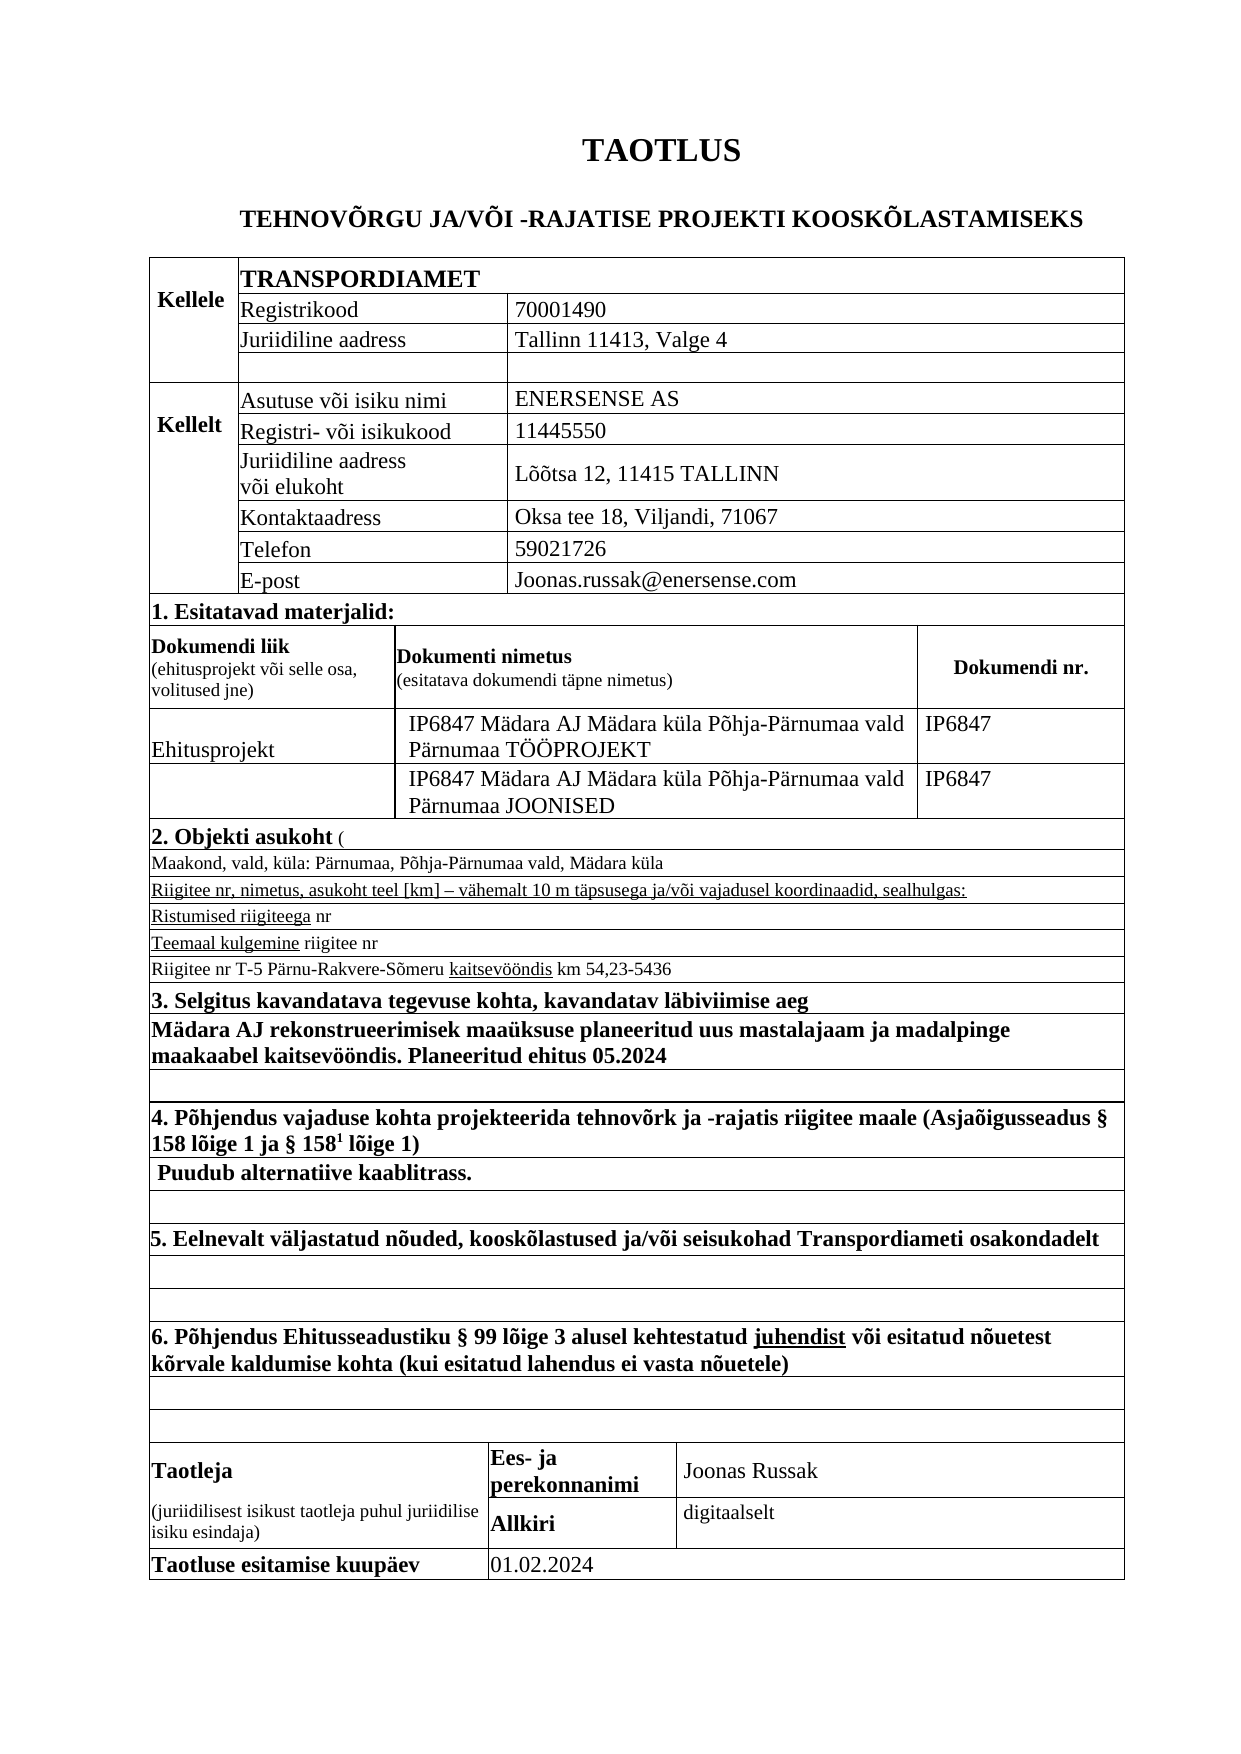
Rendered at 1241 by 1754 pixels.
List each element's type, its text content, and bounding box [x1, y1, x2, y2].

table_cell E-post [239, 563, 507, 593]
table_cell IP6847 Mädara AJ Mädara küla Põhja-Pärnumaa vald Pärnumaa TÖÖPROJEKT [396, 709, 917, 763]
table_cell Mädara AJ rekonstrueerimisek maaüksuse planeeritud uus mastalajaam ja madalpinge maakaabel kaitsevööndis. Planeeritud ehitus 05.2024 [150, 1014, 1124, 1069]
table_cell 5. Eelnevalt väljastatud nõuded, kooskõlastused ja/või seisukohad Transpordiameti osakondadelt [150, 1224, 1124, 1255]
table_cell IP6847 [918, 709, 1124, 763]
table_header TRANSPORDIAMET [239, 258, 1124, 293]
table_cell [150, 1377, 1124, 1409]
table_cell Ees- ja perekonnanimi [489, 1443, 676, 1497]
table_cell Teemaal kulgemine riigitee nr [150, 930, 1124, 956]
table_cell [150, 1191, 1124, 1222]
table_header Kellele [150, 258, 238, 382]
table_cell Taotluse esitamise kuupäev [150, 1549, 488, 1579]
table_cell Lõõtsa 12, 11415 TALLINN [508, 445, 1124, 499]
table_cell [508, 353, 1124, 382]
table_cell [150, 1256, 1124, 1288]
table_cell [150, 764, 394, 818]
table_cell Kontaktaadress [239, 501, 507, 531]
table_cell 11445550 [508, 414, 1124, 444]
table_cell Dokumenti nimetus (esitatava dokumendi täpne nimetus) [396, 626, 917, 707]
table_cell Maakond, vald, küla: Pärnumaa, Põhja-Pärnumaa vald, Mädara küla [150, 850, 1124, 876]
text TEHNOVÕRGU JA/VÕI -RAJATISE PROJEKTI KOOSKÕLASTAMISEKS [177, 204, 1146, 233]
table_cell [150, 1289, 1124, 1321]
table_cell Allkiri [489, 1498, 676, 1548]
table_cell ENERSENSE AS [508, 383, 1124, 413]
table_cell Joonas Russak [677, 1443, 1124, 1497]
table_cell [150, 1410, 1124, 1442]
table_cell Tallinn 11413, Valge 4 [508, 324, 1124, 352]
table_cell Ehitusprojekt [150, 709, 394, 763]
table_cell Asutuse või isiku nimi [239, 383, 507, 413]
table_cell 1. Esitatavad materjalid: [150, 594, 1124, 624]
table_cell Telefon [239, 532, 507, 562]
table_cell 01.02.2024 [489, 1549, 1124, 1579]
table_cell Joonas.russak@enersense.com [508, 563, 1124, 593]
table_cell Kellelt [150, 383, 238, 593]
table_cell digitaalselt [677, 1498, 1124, 1548]
table_cell Dokumendi nr. [918, 626, 1124, 707]
table_cell 6. Põhjendus Ehitusseadustiku § 99 lõige 3 alusel kehtestatud juhendist või esitatud nõuetest kõrvale kaldumise kohta (kui esitatud lahendus ei vasta nõuetele) [150, 1322, 1124, 1376]
table_cell IP6847 Mädara AJ Mädara küla Põhja-Pärnumaa vald Pärnumaa JOONISED [396, 764, 917, 818]
table_cell Oksa tee 18, Viljandi, 71067 [508, 501, 1124, 531]
table_cell [239, 353, 507, 382]
table_cell Dokumendi liik (ehitusprojekt või selle osa, volitused jne) [150, 626, 394, 707]
text TAOTLUS [177, 130, 1146, 168]
table_cell Ristumised riigiteega nr [150, 904, 1124, 929]
table_cell 3. Selgitus kavandatava tegevuse kohta, kavandatav läbiviimise aeg [150, 983, 1124, 1013]
table_cell 4. Põhjendus vajaduse kohta projekteerida tehnovõrk ja -rajatis riigitee maale (Asjaõigusseadus § 158 lõige 1 ja § 1581 lõige 1) [150, 1103, 1124, 1157]
table_cell Puudub alternatiive kaablitrass. [150, 1158, 1124, 1189]
table_cell Taotleja [150, 1443, 488, 1497]
table_cell Riigitee nr, nimetus, asukoht teel [km] – vähemalt 10 m täpsusega ja/või vajadusel koordinaadid, sealhulgas: [150, 877, 1124, 902]
table_cell Registri- või isikukood [239, 414, 507, 444]
table_cell 2. Objekti asukoht ( [150, 819, 1124, 849]
table_cell 70001490 [508, 294, 1124, 322]
table_cell Registrikood [239, 294, 507, 322]
table_cell Juriidiline aadress [239, 324, 507, 352]
table_cell Riigitee nr T-5 Pärnu-Rakvere-Sõmeru kaitsevööndis km 54,23-5436 [150, 957, 1124, 982]
table_cell [150, 1070, 1124, 1101]
table_cell Juriidiline aadress või elukoht [239, 445, 507, 499]
table_cell IP6847 [918, 764, 1124, 818]
table_cell (juriidilisest isikust taotleja puhul juriidilise isiku esindaja) [150, 1497, 488, 1548]
table_cell 59021726 [508, 532, 1124, 562]
